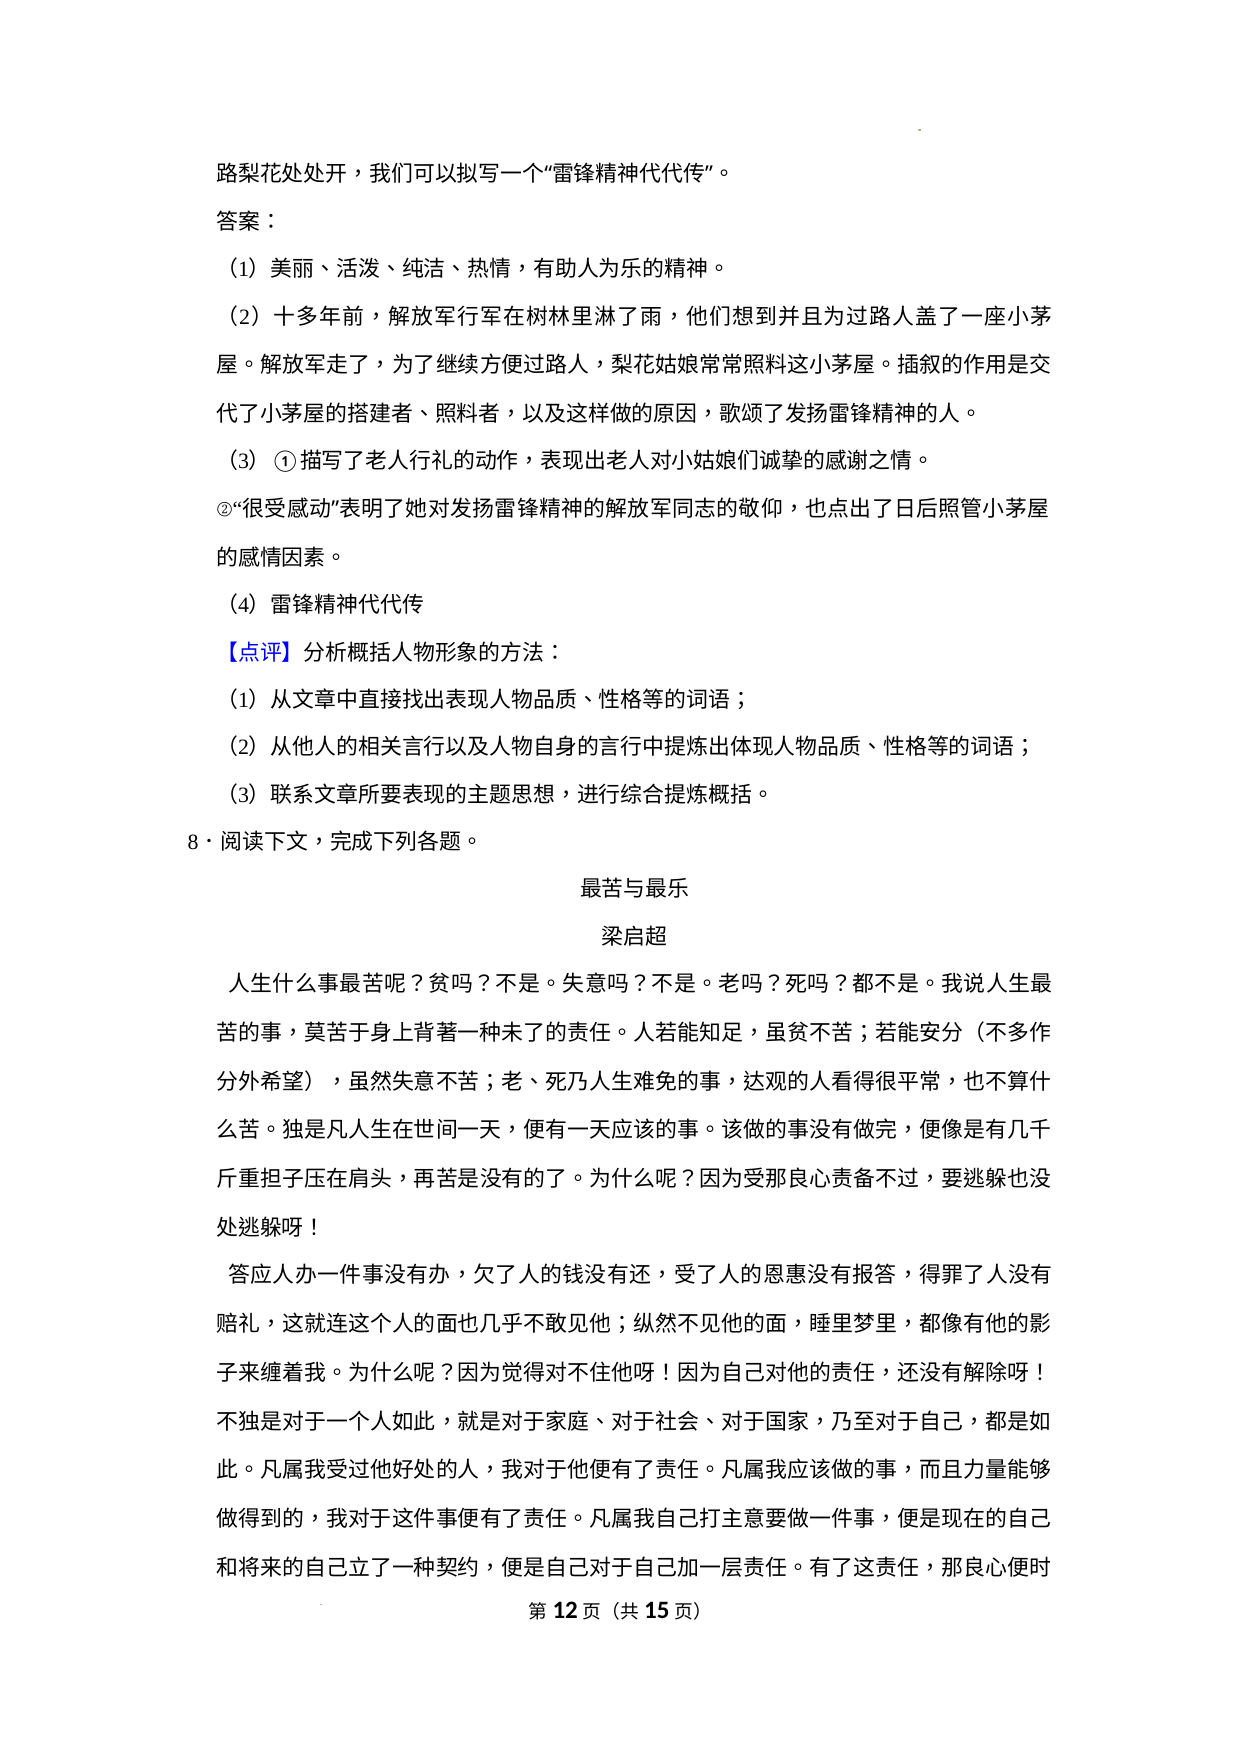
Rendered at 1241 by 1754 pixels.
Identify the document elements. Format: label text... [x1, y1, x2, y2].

text （2）从他人的相关言行以及人物自身的言行中提炼出体现人物品质、性格等的词语； [216, 730, 1053, 762]
text 最苦与最乐 [216, 872, 1053, 904]
text （4）雷锋精神代代传 [216, 588, 1053, 620]
text ②“很受感动”表明了她对发扬雷锋精神的解放军同志的敬仰，也点出了日后照管小茅屋的感情因素。 [216, 492, 1053, 573]
text （1）从文章中直接找出表现人物品质、性格等的词语； [216, 682, 1053, 715]
text （3）①描写了老人行礼的动作，表现出老人对小姑娘们诚挚的感谢之情。 [216, 444, 1053, 477]
text （3）联系文章所要表现的主题思想，进行综合提炼概括。 [216, 777, 1053, 810]
text 8．阅读下文，完成下列各题。 [187, 825, 1053, 857]
text 答案： [216, 204, 1053, 237]
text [216, 1258, 1053, 1583]
text （2）十多年前，解放军行军在树林里淋了雨，他们想到并且为过路人盖了一座小茅屋。解放军走了，为了继续方便过路人，梨花姑娘常常照料这小茅屋。插叙的作用是交代了小茅屋的搭建者、照料者，以及这样做的原因，歌颂了发扬雷锋精神的人。 [216, 299, 1053, 429]
text （1）美丽、活泼、纯洁、热情，有助人为乐的精神。 [216, 252, 1053, 284]
text 梁启超 [216, 919, 1053, 952]
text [216, 157, 1053, 189]
text 人生什么事最苦呢？贫吗？不是。失意吗？不是。老吗？死吗？都不是。我说人生最苦的事，莫苦于身上背著一种未了的责任。人若能知足，虽贫不苦；若能安分（不多作分外希望），虽然失意不苦；老、死乃人生难免的事，达观的人看得很平常，也不算什么苦。独是凡人生在世间一天，便有一天应该的事。该做的事没有做完，便像是有几千斤重担子压在肩头，再苦是没有的了。为什么呢？因为受那良心责备不过，要逃躲也没处逃躲呀！ [216, 967, 1053, 1243]
text 【点评】分析概括人物形象的方法： [216, 635, 1053, 668]
